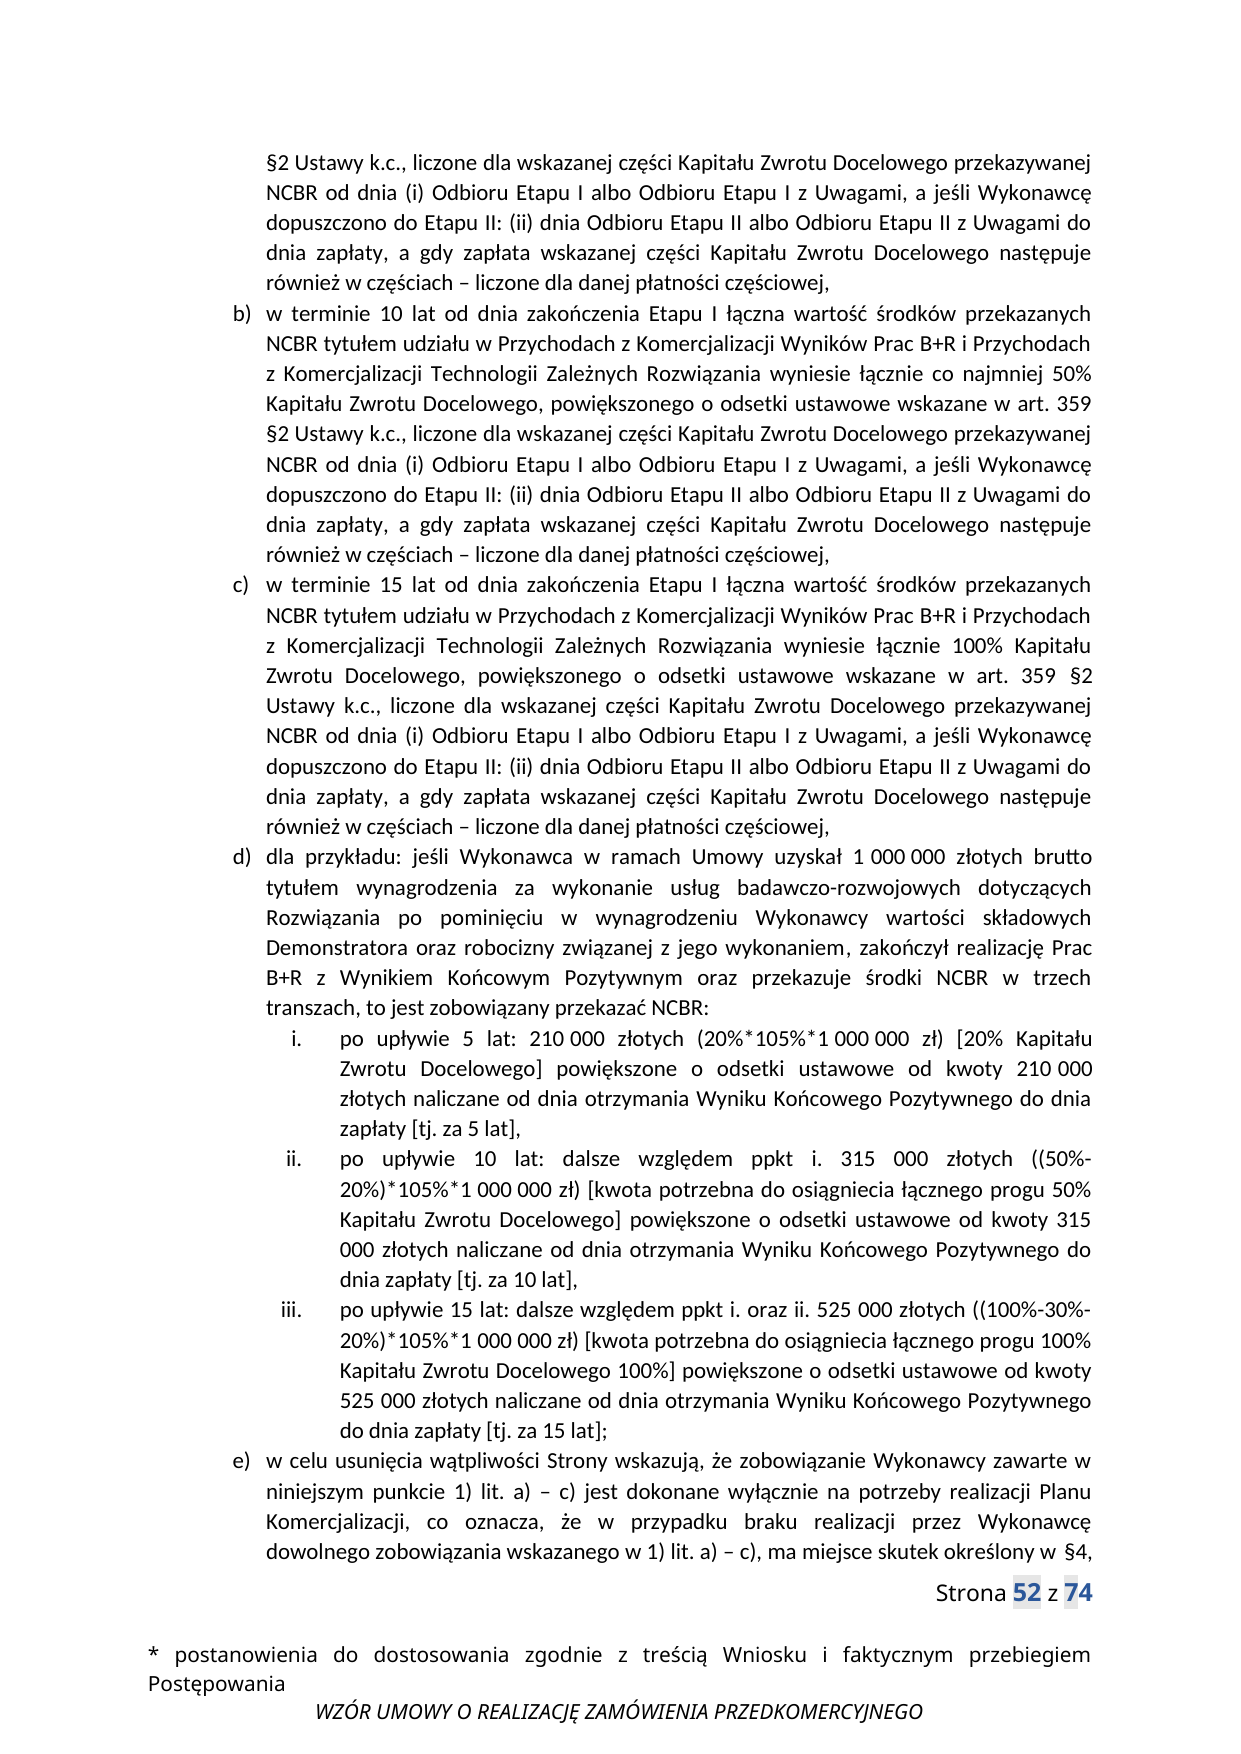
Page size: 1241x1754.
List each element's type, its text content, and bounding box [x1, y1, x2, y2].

list po upływie 5 lat: 210 000 złotych (20%*105%*1 000 000 zł) [20% Kapitału Zwrotu Docelowego] powiększone o odsetki ustawowe od kwoty 210 000 złotych naliczane od dnia otrzymania Wyniku Końcowego Pozytywnego do dnia zapłaty [tj. za 5 lat], [302, 1024, 1093, 1142]
list w terminie 15 lat od dnia zakończenia Etapu I łączna wartość środków przekazanych NCBR tytułem udziału w Przychodach z Komercjalizacji Wyników Prac B+R i Przychodach z Komercjalizacji Technologii Zależnych Rozwiązania wyniesie łącznie 100% Kapitału Zwrotu Docelowego, powiększonego o odsetki ustawowe wskazane w art. 359 §2 Ustawy k.c., liczone dla wskazanej części Kapitału Zwrotu Docelowego przekazywanej NCBR od dnia (i) Odbioru Etapu I albo Odbioru Etapu I z Uwagami, a jeśli Wykonawcę dopuszczono do Etapu II: (ii) dnia Odbioru Etapu II albo Odbioru Etapu II z Uwagami do dnia zapłaty, a gdy zapłata wskazanej części Kapitału Zwrotu Docelowego następuje również w częściach – liczone dla danej płatności częściowej, [233, 571, 1093, 840]
list w terminie 10 lat od dnia zakończenia Etapu I łączna wartość środków przekazanych NCBR tytułem udziału w Przychodach z Komercjalizacji Wyników Prac B+R i Przychodach z Komercjalizacji Technologii Zależnych Rozwiązania wyniesie łącznie co najmniej 50% Kapitału Zwrotu Docelowego, powiększonego o odsetki ustawowe wskazane w art. 359 §2 Ustawy k.c., liczone dla wskazanej części Kapitału Zwrotu Docelowego przekazywanej NCBR od dnia (i) Odbioru Etapu I albo Odbioru Etapu I z Uwagami, a jeśli Wykonawcę dopuszczono do Etapu II: (ii) dnia Odbioru Etapu II albo Odbioru Etapu II z Uwagami do dnia zapłaty, a gdy zapłata wskazanej części Kapitału Zwrotu Docelowego następuje również w częściach – liczone dla danej płatności częściowej, [233, 299, 1093, 568]
list po upływie 15 lat: dalsze względem ppkt i. oraz ii. 525 000 złotych ((100%-30%-20%)*105%*1 000 000 zł) [kwota potrzebna do osiągniecia łącznego progu 100% Kapitału Zwrotu Docelowego 100%] powiększone o odsetki ustawowe od kwoty 525 000 złotych naliczane od dnia otrzymania Wyniku Końcowego Pozytywnego do dnia zapłaty [tj. za 15 lat]; [302, 1296, 1093, 1444]
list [232, 1447, 1093, 1565]
list dla przykładu: jeśli Wykonawca w ramach Umowy uzyskał 1 000 000 złotych brutto tytułem wynagrodzenia za wykonanie usług badawczo-rozwojowych dotyczących Rozwiązania po pominięciu w wynagrodzeniu Wykonawcy wartości składowych Demonstratora oraz robocizny związanej z jego wykonaniem, zakończył realizację Prac B+R z Wynikiem Końcowym Pozytywnym oraz przekazuje środki NCBR w trzech transzach, to jest zobowiązany przekazać NCBR: [233, 842, 1093, 1021]
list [233, 148, 1093, 296]
list po upływie 10 lat: dalsze względem ppkt i. 315 000 złotych ((50%-20%)*105%*1 000 000 zł) [kwota potrzebna do osiągniecia łącznego progu 50% Kapitału Zwrotu Docelowego] powiększone o odsetki ustawowe od kwoty 315 000 złotych naliczane od dnia otrzymania Wyniku Końcowego Pozytywnego do dnia zapłaty [tj. za 10 lat], [302, 1144, 1093, 1293]
